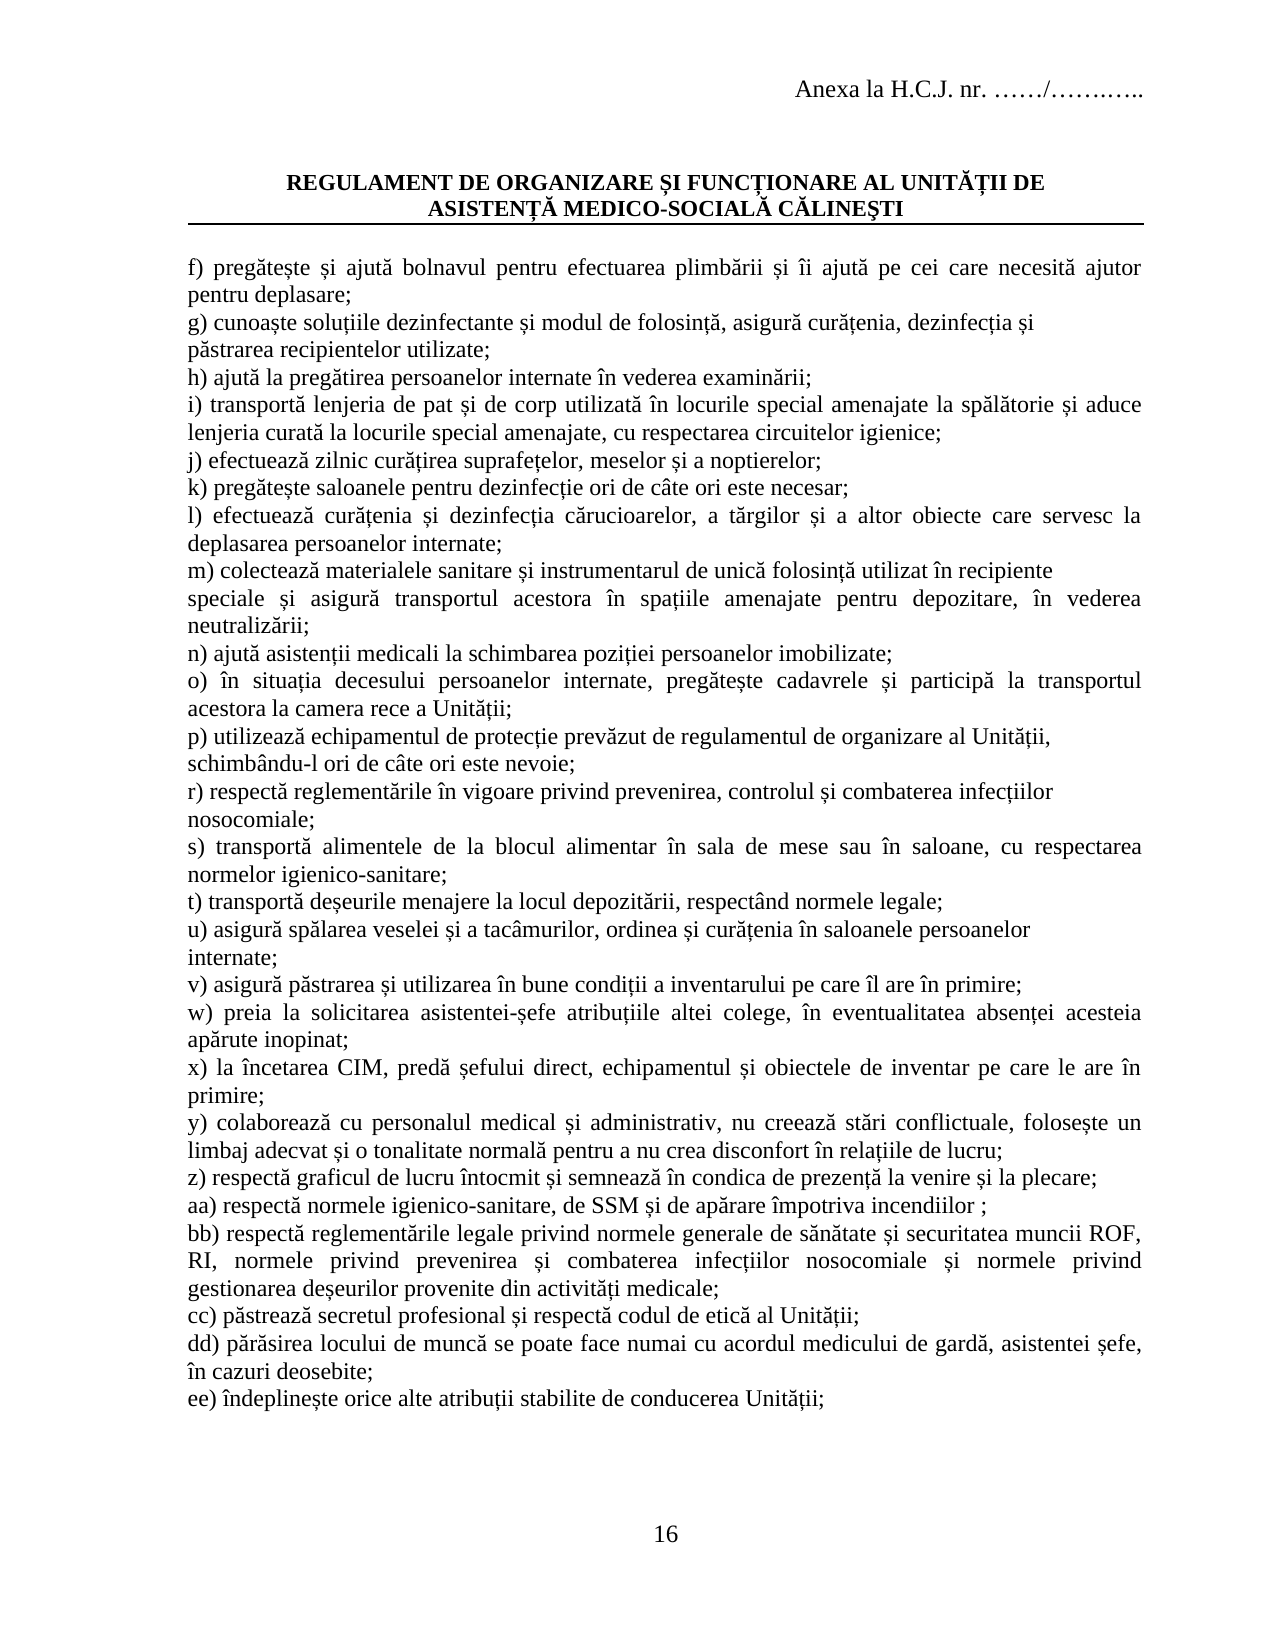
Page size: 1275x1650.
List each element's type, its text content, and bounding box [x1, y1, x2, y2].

text m) colectează materialele sanitare și instrumentarul de unică folosință utilizat în recipiente [187, 556, 1144, 584]
text x) la încetarea CIM, predă șefului direct, echipamentul și obiectele de inventar pe care le are în primire; [187, 1053, 1144, 1108]
text ee) îndeplinește orice alte atribuții stabilite de conducerea Unității; [187, 1384, 1144, 1412]
text l) efectuează curățenia și dezinfecția cărucioarelor, a tărgilor și a altor obiecte care servesc la deplasarea persoanelor internate; [187, 501, 1144, 556]
text REGULAMENT DE ORGANIZARE ȘI FUNCȚIONARE AL UNITĂȚII DE [187, 168, 1144, 195]
text schimbându-l ori de câte ori este nevoie; [187, 749, 1144, 777]
text bb) respectă reglementările legale privind normele generale de sănătate și securitatea muncii ROF, RI, normele privind prevenirea și combaterea infecțiilor nosocomiale și normele privind gestionarea deșeurilor provenite din activități medicale; [187, 1219, 1144, 1301]
text nosocomiale; [187, 804, 1144, 832]
text v) asigură păstrarea și utilizarea în bune condiții a inventarului pe care îl are în primire; [187, 970, 1144, 998]
text n) ajută asistenții medicali la schimbarea poziției persoanelor imobilizate; [187, 639, 1144, 667]
text i) transportă lenjeria de pat și de corp utilizată în locurile special amenajate la spălătorie și aduce lenjeria curată la locurile special amenajate, cu respectarea circuitelor igienice; [187, 391, 1144, 446]
text dd) părăsirea locului de muncă se poate face numai cu acordul medicului de gardă, asistentei șefe, în cazuri deosebite; [187, 1329, 1144, 1384]
text y) colaborează cu personalul medical și administrativ, nu creează stări conflictuale, folosește un limbaj adecvat și o tonalitate normală pentru a nu crea disconfort în relațiile de lucru; [187, 1108, 1144, 1163]
text z) respectă graficul de lucru întocmit și semnează în condica de prezență la venire și la plecare; [187, 1163, 1144, 1191]
text f) pregătește și ajută bolnavul pentru efectuarea plimbării și îi ajută pe cei care necesită ajutor pentru deplasare; [187, 252, 1144, 308]
text ASISTENȚĂ MEDICO-SOCIALĂ CĂLINEŞTI [187, 195, 1144, 225]
text t) transportă deșeurile menajere la locul depozitării, respectând normele legale; [187, 887, 1144, 915]
text w) preia la solicitarea asistentei-șefe atribuțiile altei colege, în eventualitatea absenței acesteia apărute inopinat; [187, 998, 1144, 1053]
text p) utilizează echipamentul de protecție prevăzut de regulamentul de organizare al Unității, [187, 722, 1144, 749]
text aa) respectă normele igienico-sanitare, de SSM și de apărare împotriva incendiilor ; [187, 1191, 1144, 1219]
text j) efectuează zilnic curățirea suprafețelor, meselor și a noptierelor; [187, 446, 1144, 473]
text s) transportă alimentele de la blocul alimentar în sala de mese sau în saloane, cu respectarea normelor igienico-sanitare; [187, 832, 1144, 887]
text h) ajută la pregătirea persoanelor internate în vederea examinării; [187, 363, 1144, 391]
text k) pregătește saloanele pentru dezinfecție ori de câte ori este necesar; [187, 473, 1144, 501]
text u) asigură spălarea veselei și a tacâmurilor, ordinea și curățenia în saloanele persoanelor [187, 915, 1144, 943]
text internate; [187, 943, 1144, 970]
text păstrarea recipientelor utilizate; [187, 335, 1144, 363]
text speciale și asigură transportul acestora în spațiile amenajate pentru depozitare, în vederea neutralizării; [187, 584, 1144, 639]
text g) cunoaște soluțiile dezinfectante și modul de folosință, asigură curățenia, dezinfecția și [187, 308, 1144, 335]
text r) respectă reglementările în vigoare privind prevenirea, controlul și combaterea infecțiilor [187, 777, 1144, 804]
text o) în situația decesului persoanelor internate, pregătește cadavrele și participă la transportul acestora la camera rece a Unității; [187, 667, 1144, 722]
text cc) păstrează secretul profesional și respectă codul de etică al Unității; [187, 1301, 1144, 1329]
